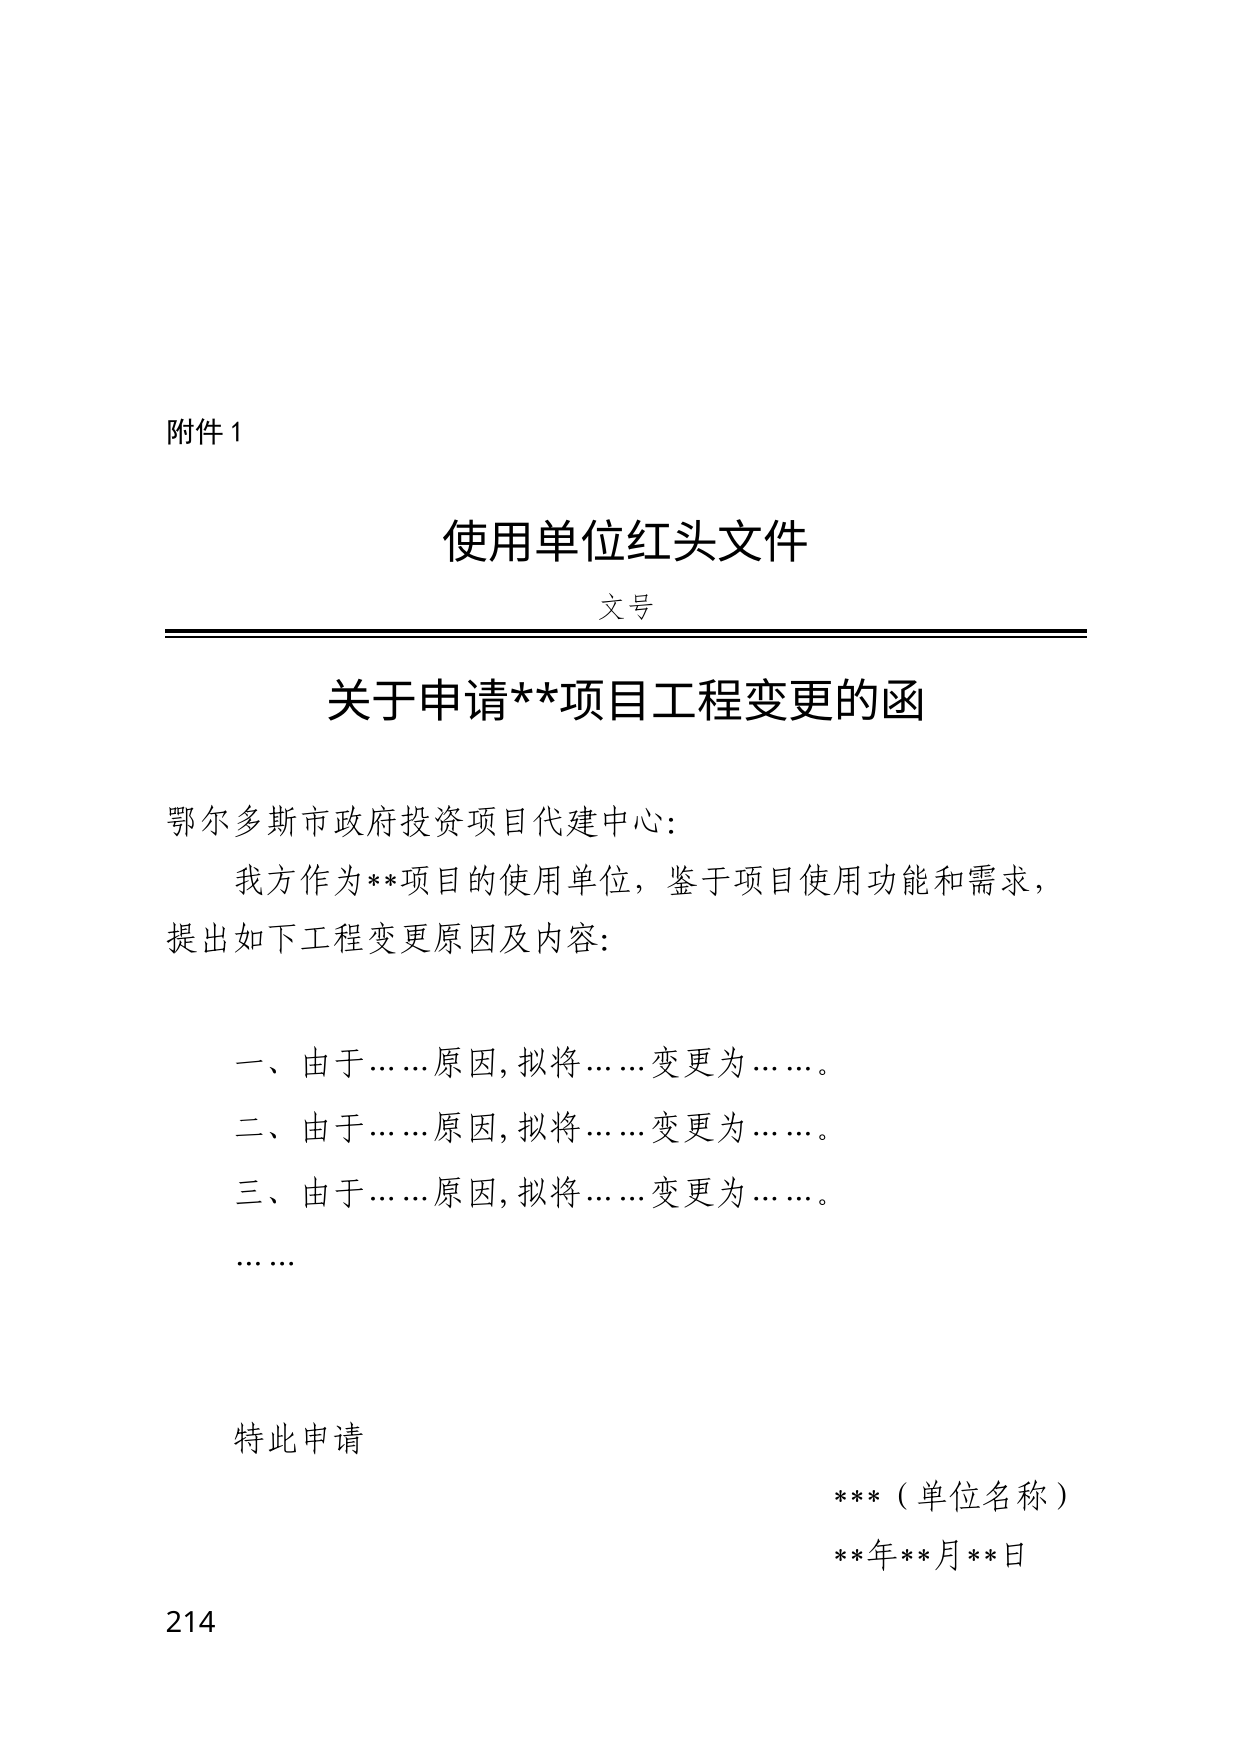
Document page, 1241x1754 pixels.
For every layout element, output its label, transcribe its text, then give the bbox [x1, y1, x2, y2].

text 鄂尔多斯市政府投资项目代建中心： [165, 787, 1087, 846]
text 关于申请**项目工程变更的函 [165, 671, 1087, 729]
text 使用单位红头文件 [165, 512, 1087, 570]
text **年**月**日 [165, 1521, 1087, 1579]
text 特此申请 [165, 1404, 1087, 1462]
text 文号 [165, 570, 1087, 629]
text 附件1 [165, 395, 1087, 454]
text 一、由于……原因,拟将……变更为……。 [165, 1027, 1087, 1092]
text 二、由于……原因,拟将……变更为……。 [165, 1092, 1087, 1157]
text 我方作为**项目的使用单位，鉴于项目使用功能和需求，提出如下工程变更原因及内容： [165, 846, 1087, 962]
text …… [165, 1222, 1087, 1287]
text 三、由于……原因,拟将……变更为……。 [165, 1157, 1087, 1222]
text ***（单位名称） [165, 1462, 1087, 1521]
